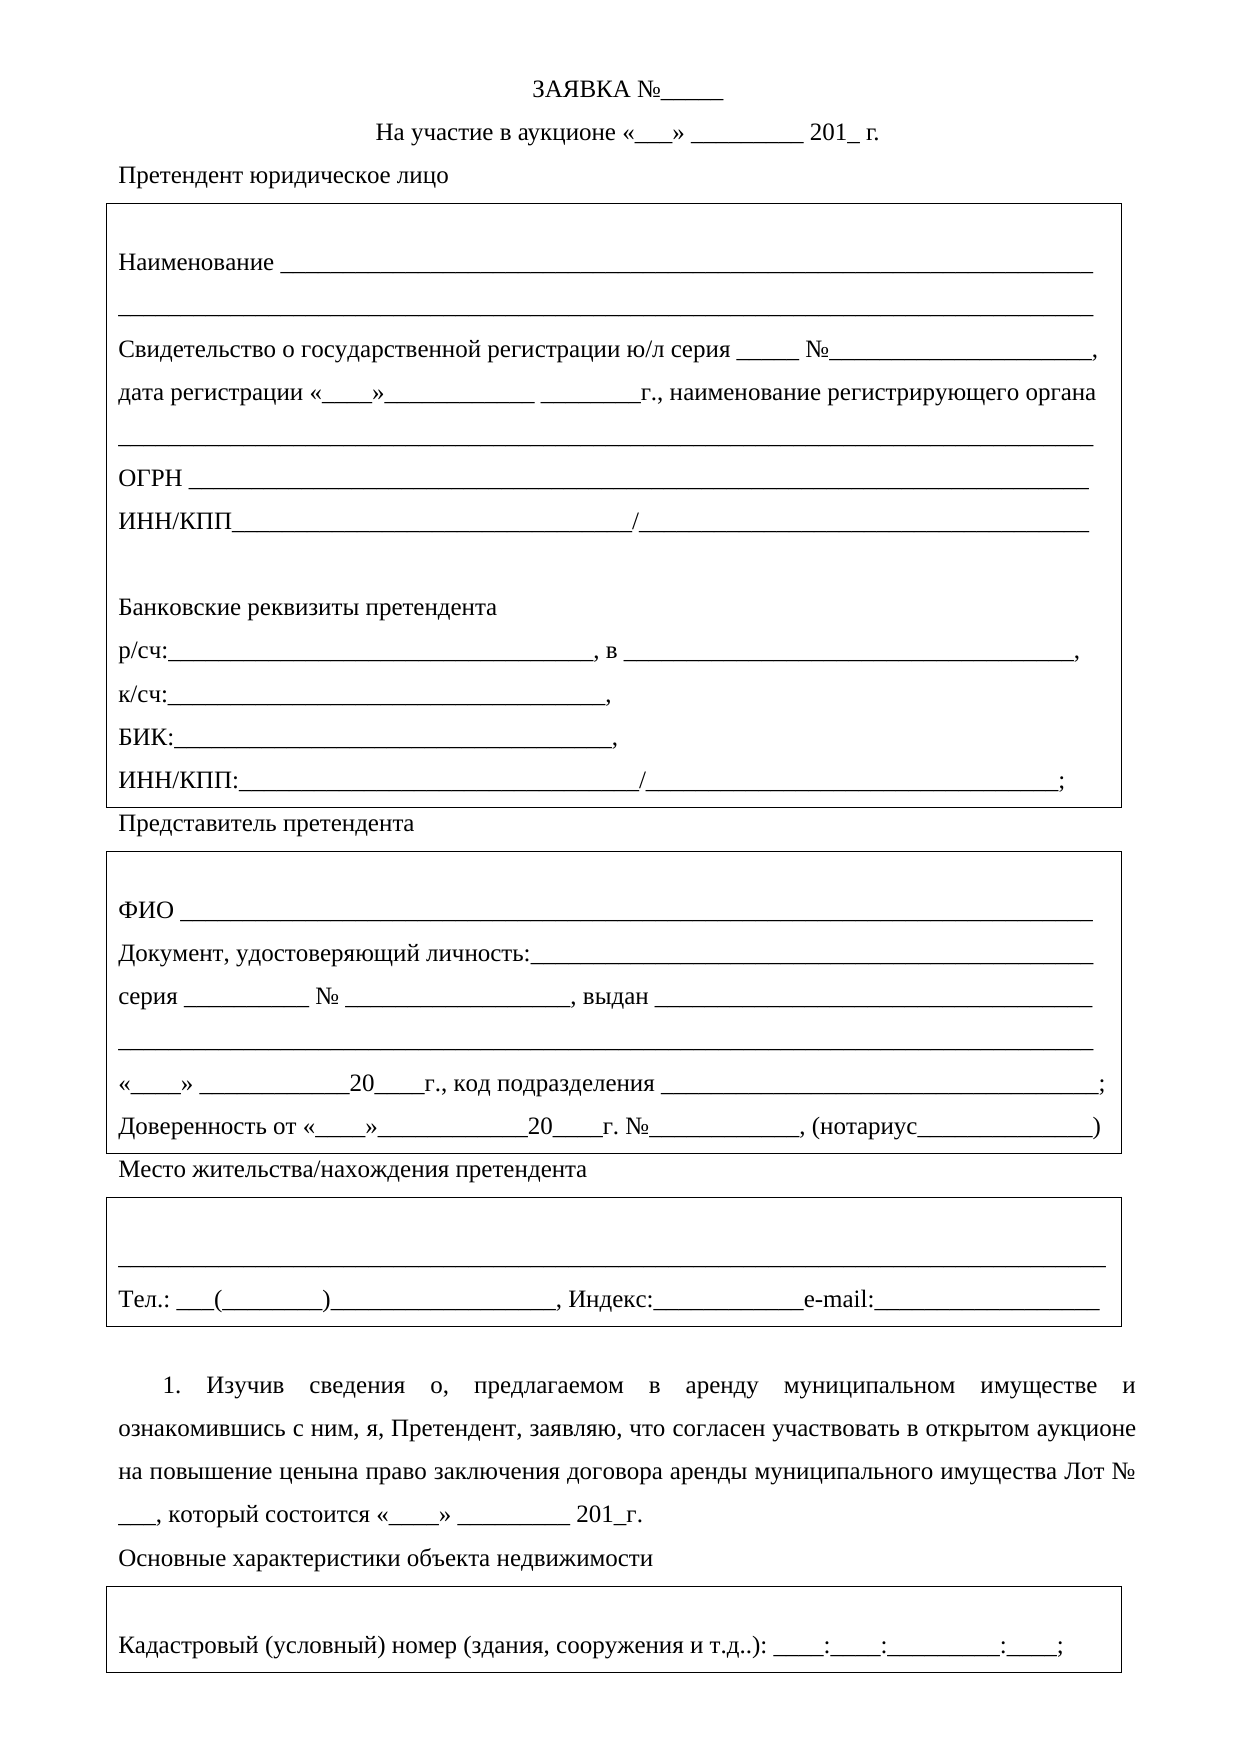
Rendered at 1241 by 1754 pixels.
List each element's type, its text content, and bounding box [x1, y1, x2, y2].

text Претендент юридическое лицо [118, 160, 1137, 189]
table_header _______________________________________________________________________________ Тел.: ___(________)__________________, Индекс:____________e-mail:__________________ [107, 1198, 1121, 1326]
table_header Наименование _________________________________________________________________ ______________________________________________________________________________ Свидетельство о государственной регистрации ю/л серия _____ №_____________________, дата регистрации «____»____________ ________г., наименование регистрирующего органа ______________________________________________________________________________ ОГРН ________________________________________________________________________ ИНН/КПП________________________________/____________________________________ Банковские реквизиты претендента р/сч:__________________________________, в ____________________________________, к/сч:___________________________________, БИК:___________________________________, ИНН/КПП:________________________________/_________________________________; [107, 204, 1121, 807]
subtitle На участие в аукционе «___» _________ 201_ г. [118, 117, 1137, 146]
text Основные характеристики объекта недвижимости [118, 1543, 1137, 1571]
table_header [107, 1587, 1121, 1672]
text ЗАЯВКА №_____ [118, 74, 1137, 103]
text Место жительства/нахождения претендента [118, 1154, 1137, 1182]
table_header ФИО _________________________________________________________________________ Документ, удостоверяющий личность:_____________________________________________ серия __________ № __________________, выдан ___________________________________ ______________________________________________________________________________ «____» ____________20____г., код подразделения ___________________________________; Доверенность от «____»____________20____г. №____________, (нотариус______________) [107, 852, 1121, 1153]
text Представитель претендента [118, 808, 1137, 837]
text 1. Изучив сведения о, предлагаемом в аренду муниципальном имуществе и ознакомившись с ним, я, Претендент, заявляю, что согласен участвовать в открытом аукционе на повышение ценына право заключения договора аренды муниципального имущества Лот № ___, который состоится «____» _________ 201_г. [118, 1370, 1137, 1528]
